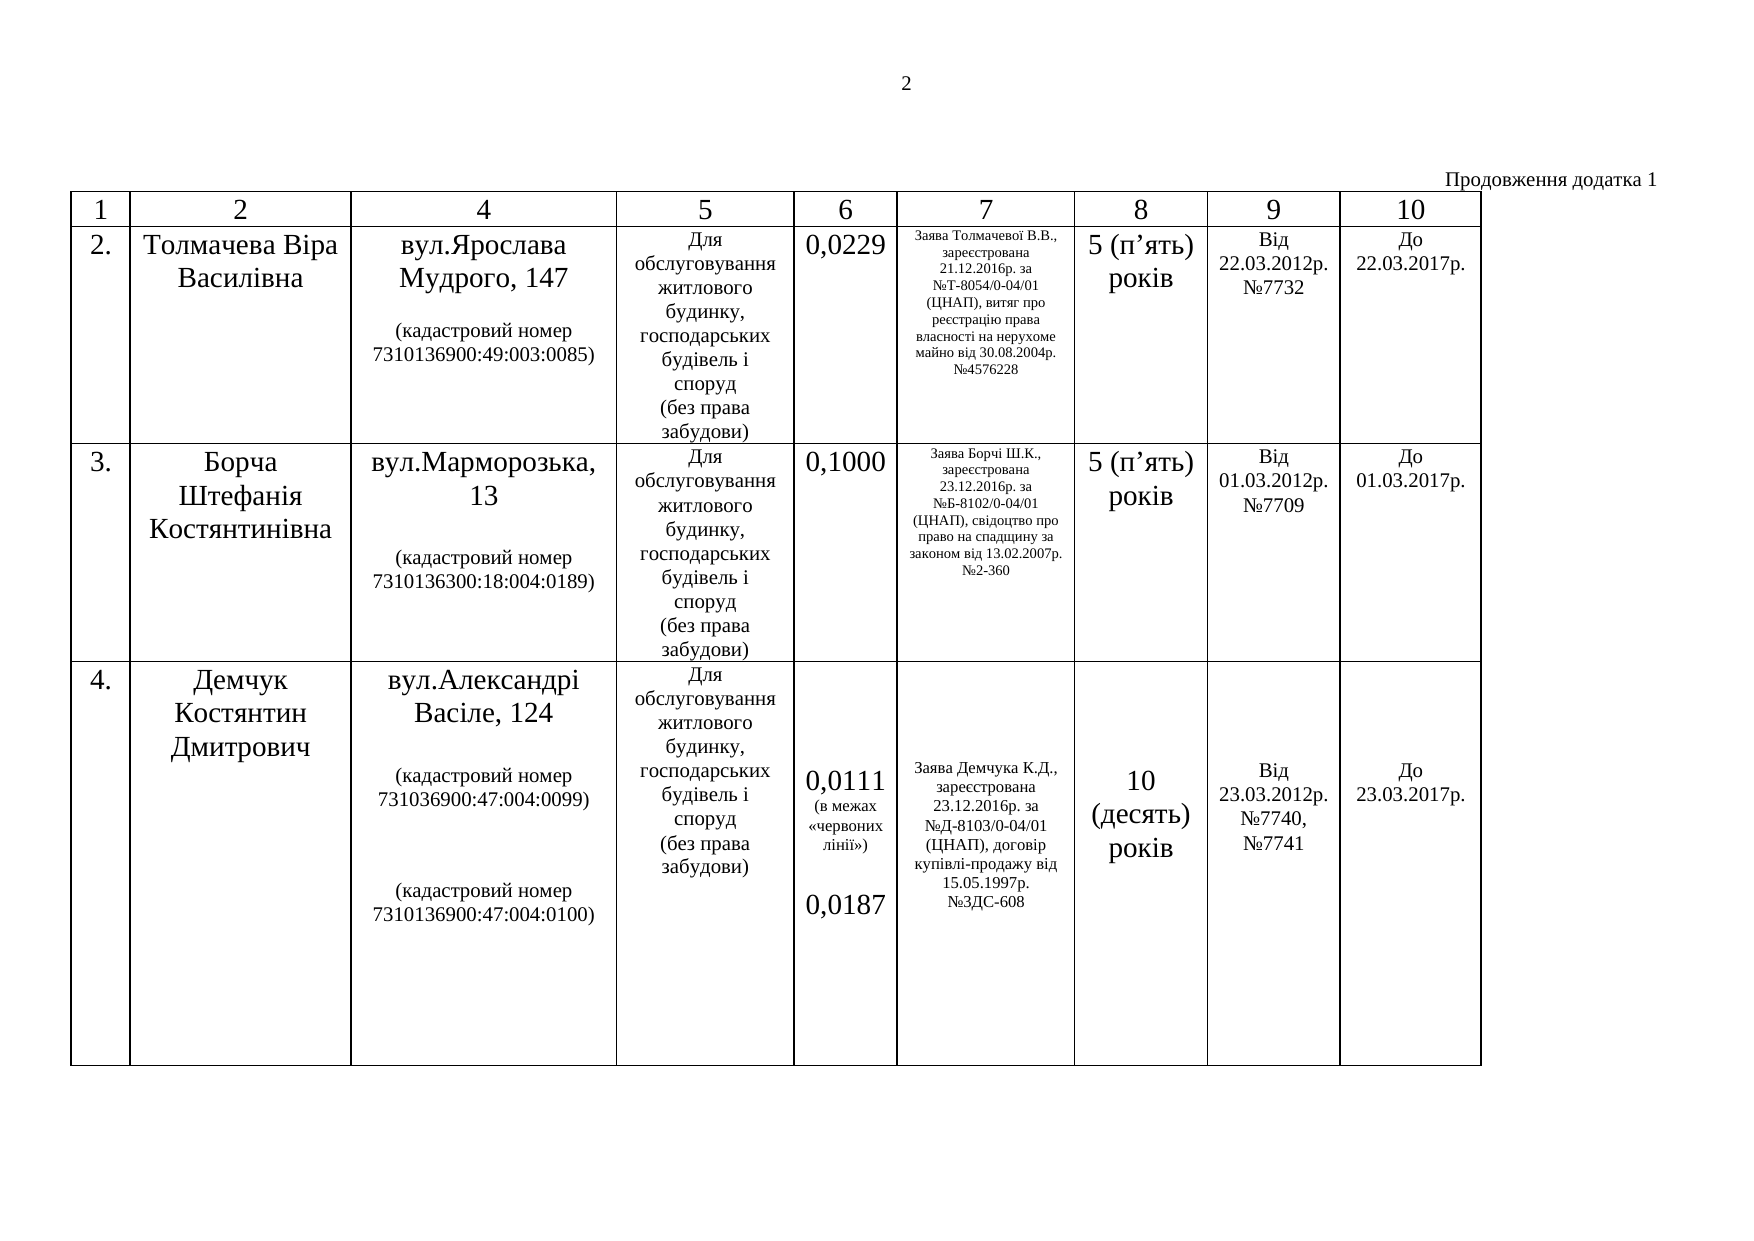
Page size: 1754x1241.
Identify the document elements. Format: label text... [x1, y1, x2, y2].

table_cell 0,0229 [795, 227, 896, 443]
table_cell 7 [898, 192, 1074, 226]
table_cell Від 22.03.2012р. №7732 [1208, 227, 1339, 443]
table_cell Від 01.03.2012р. №7709 [1208, 444, 1339, 661]
table_cell Для обслуговування житлового будинку, господарських будівель і споруд (без права забудови) [617, 662, 793, 1064]
table_cell вул.Марморозька, 13 (кадастровий номер 7310136300:18:004:0189) [352, 444, 616, 661]
table_cell Борча Штефанія Костянтинівна [131, 444, 350, 661]
table_cell 10 [1341, 192, 1480, 226]
table_cell 0,0111 (в межах «червоних лінії») 0,0187 [795, 662, 896, 1064]
table_cell До 01.03.2017р. [1341, 444, 1480, 661]
table_cell 9 [1208, 192, 1339, 226]
table_cell 4. [72, 662, 129, 1064]
table_cell До 22.03.2017р. [1341, 227, 1480, 443]
table_cell 8 [1075, 192, 1207, 226]
table_cell 0,1000 [795, 444, 896, 661]
table_cell 3. [72, 444, 129, 661]
table_cell Заява Толмачевої В.В., зареєстрована 21.12.2016р. за №Т-8054/0-04/01 (ЦНАП), витяг про реєстрацію права власності на нерухоме майно від 30.08.2004р. №4576228 [898, 227, 1074, 443]
table_cell 4 [352, 192, 616, 226]
table_cell Демчук Костянтин Дмитрович [131, 662, 350, 1064]
table_cell Толмачева Віра Василівна [131, 227, 350, 443]
table_cell 5 [617, 192, 793, 226]
table_cell вул.Александрі Васіле, 124 (кадастровий номер 731036900:47:004:0099) (кадастровий номер 7310136900:47:004:0100) [352, 662, 616, 1064]
table_cell До 23.03.2017р. [1341, 662, 1480, 1064]
table_cell 5 (п’ять) років [1075, 444, 1207, 661]
table_cell Заява Демчука К.Д., зареєстрована 23.12.2016р. за №Д-8103/0-04/01 (ЦНАП), договір купівлі-продажу від 15.05.1997р. №3ДС-608 [898, 662, 1074, 1064]
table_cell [617, 227, 793, 443]
table_cell 10 (десять) років [1075, 662, 1207, 1064]
table_cell Заява Борчі Ш.К., зареєстрована 23.12.2016р. за №Б-8102/0-04/01 (ЦНАП), свідоцтво про право на спадщину за законом від 13.02.2007р. №2-360 [898, 444, 1074, 661]
table_cell Для обслуговування житлового будинку, господарських будівель і споруд (без права забудови) [617, 444, 793, 661]
table_cell Від 23.03.2012р. №7740, №7741 [1208, 662, 1339, 1064]
table_cell вул.Ярослава Мудрого, 147 (кадастровий номер 7310136900:49:003:0085) [352, 227, 616, 443]
table_cell 2 [131, 192, 350, 226]
table_cell 6 [795, 192, 896, 226]
table_cell 2. [72, 227, 129, 443]
table_cell 1 [72, 192, 129, 226]
table_cell 5 (п’ять) років [1075, 227, 1207, 443]
